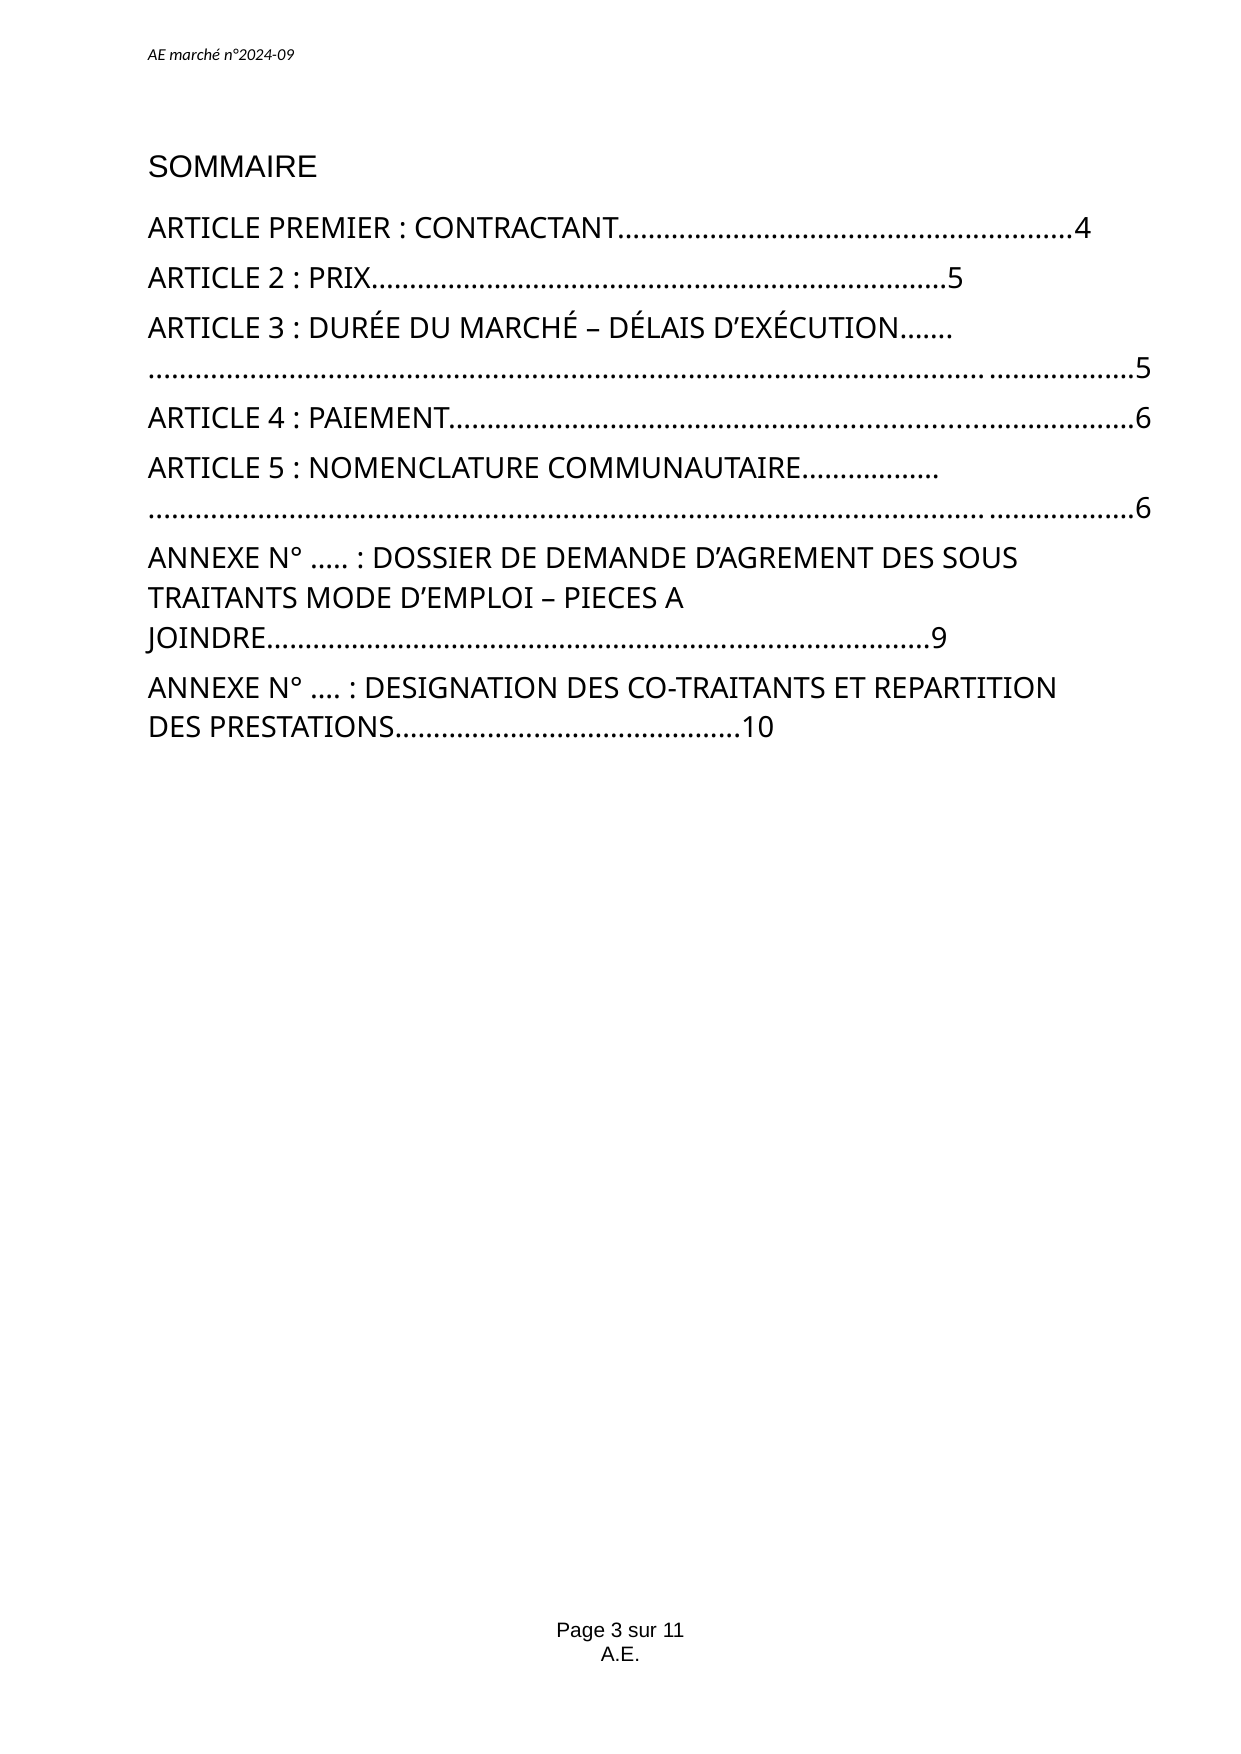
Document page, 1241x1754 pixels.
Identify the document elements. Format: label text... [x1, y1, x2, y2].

text Article 5 : Nomenclature communautaire……………… ……………….6 [148, 448, 1092, 527]
text Article 2 : Prix…………………………………………………………………5 [148, 258, 1092, 297]
text Article premier : Contractant………………………….............................4 [148, 208, 1092, 247]
text ANNEXE N° ….. : DOSSIER DE DEMANDE D’AGREMENT DES SOUS TRAITANTS MODE D’EMPLOI – PIECES A JOINDRE………………………………………………….............................9 [148, 537, 1092, 657]
text ANNEXE N° …. : DESIGNATION DES CO-TRAITANTS ET REPARTITION DES PRESTATIONS……………………………………...10 [148, 667, 1092, 746]
text Article 4 : Paiement………………………………………… ……………….6 [148, 398, 1092, 437]
text SOMMAIRE [148, 148, 1092, 184]
text Article 3 : Durée du marché – Délais d’exécution……. ……………….5 [148, 308, 1092, 387]
